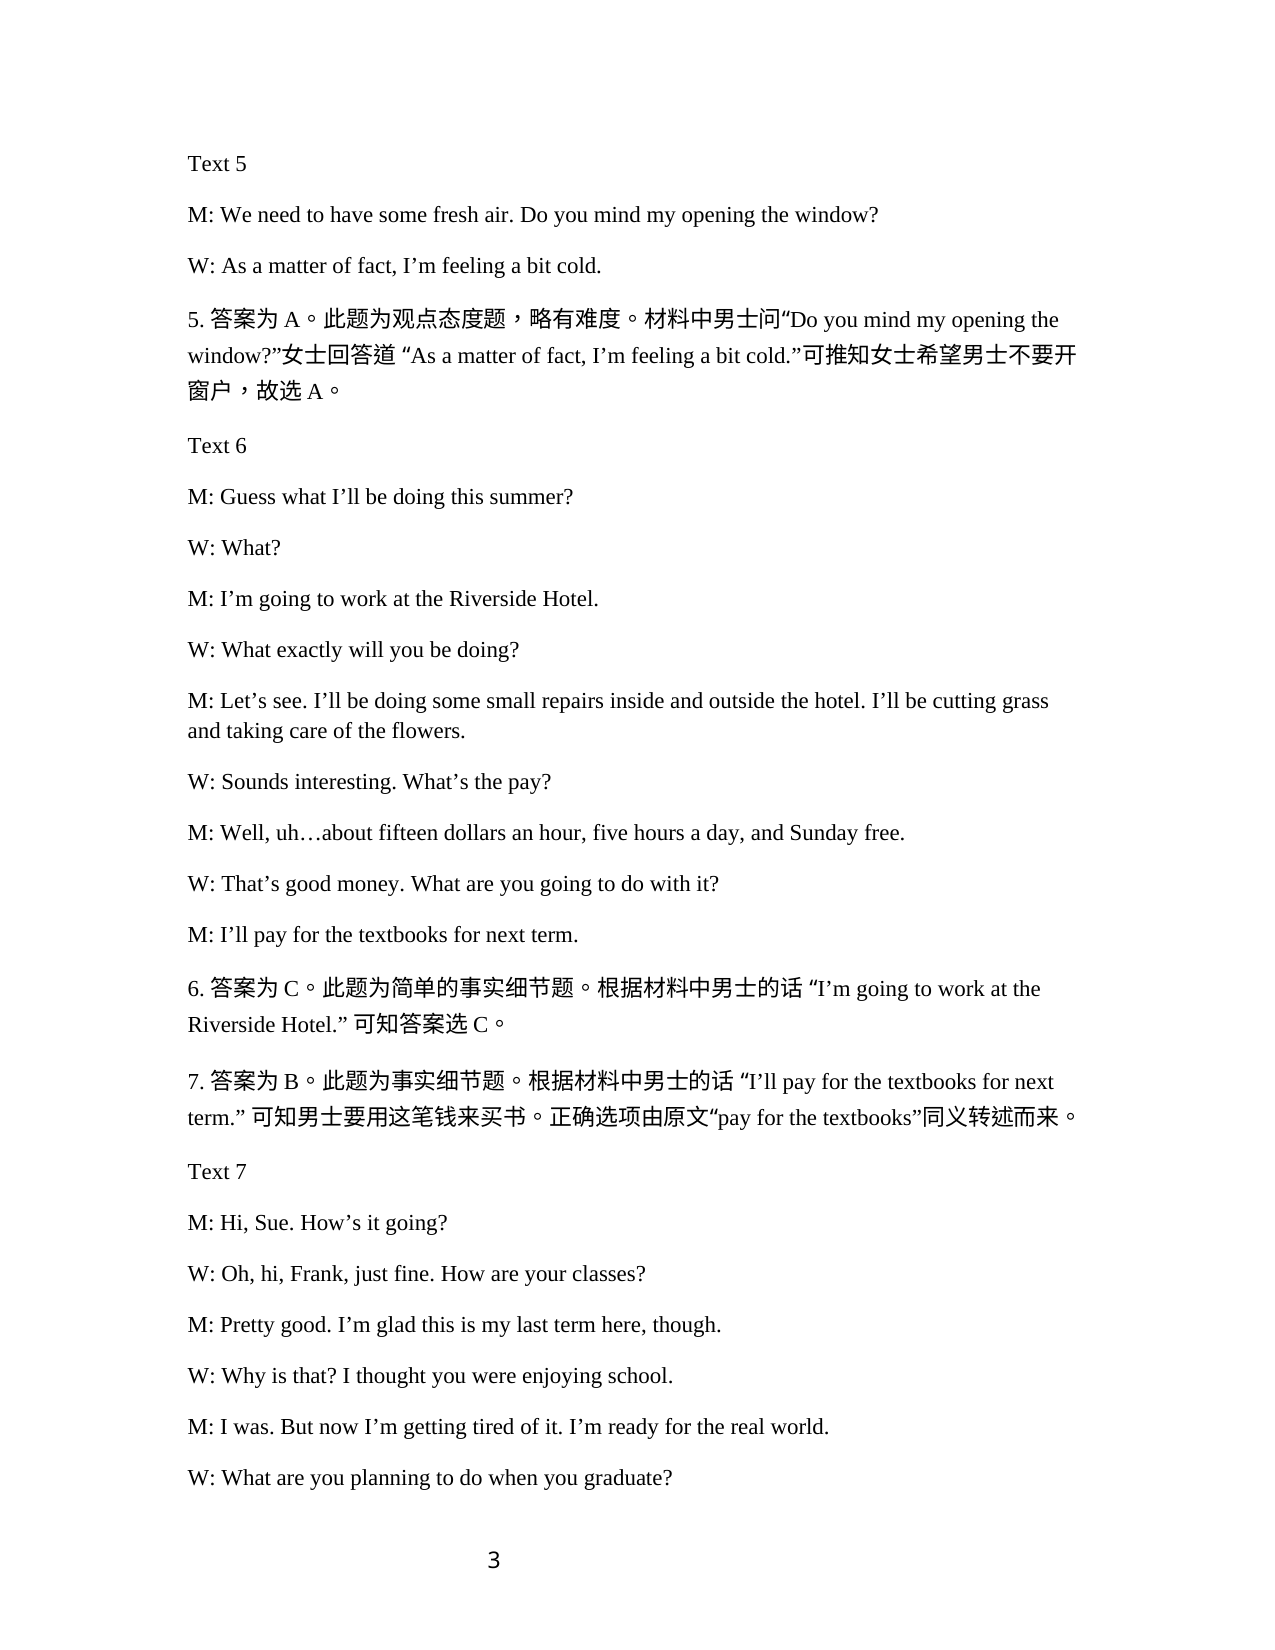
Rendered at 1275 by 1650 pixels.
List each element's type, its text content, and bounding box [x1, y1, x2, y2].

text W: Sounds interesting. What’s the pay? [187, 768, 1087, 794]
text W: Why is that? I thought you were enjoying school. [187, 1362, 1087, 1388]
text W: What are you planning to do when you graduate? [187, 1464, 1087, 1490]
text M: Well, uh…about fifteen dollars an hour, five hours a day, and Sunday free. [187, 819, 1087, 846]
text 5. 答案为A。此题为观点态度题，略有难度。材料中男士问“Do you mind my opening the window?”女士回答道 “As a matter of fact, I’m feeling a bit cold.”可推知女士希望男士不要开窗户，故选A。 [187, 303, 1087, 406]
text M: Guess what I’ll be doing this summer? [187, 483, 1087, 509]
text W: What exactly will you be doing? [187, 636, 1087, 662]
text M: I’ll pay for the textbooks for next term. [187, 921, 1087, 948]
text W: As a matter of fact, I’m feeling a bit cold. [187, 252, 1087, 278]
text M: I was. But now I’m getting tired of it. I’m ready for the real world. [187, 1413, 1087, 1439]
text 7. 答案为B。此题为事实细节题。根据材料中男士的话 “I’ll pay for the textbooks for next term.” 可知男士要用这笔钱来买书。正确选项由原文“pay for the textbooks”同义转述而来。 [187, 1065, 1087, 1132]
text M: We need to have some fresh air. Do you mind my opening the window? [187, 201, 1087, 227]
text M: I’m going to work at the Riverside Hotel. [187, 585, 1087, 611]
text W: That’s good money. What are you going to do with it? [187, 870, 1087, 897]
text M: Let’s see. I’ll be doing some small repairs inside and outside the hotel. I’ll be cutting grass and taking care of the flowers. [187, 687, 1087, 743]
text 6. 答案为C。此题为简单的事实细节题。根据材料中男士的话 “I’m going to work at the Riverside Hotel.” 可知答案选C。 [187, 972, 1087, 1039]
text W: What? [187, 534, 1087, 560]
text W: Oh, hi, Frank, just fine. How are your classes? [187, 1260, 1087, 1286]
text Text 7 [187, 1158, 1087, 1184]
text M: Hi, Sue. How’s it going? [187, 1209, 1087, 1235]
text Text 6 [187, 432, 1087, 458]
text Text 5 [187, 150, 1087, 176]
text M: Pretty good. I’m glad this is my last term here, though. [187, 1311, 1087, 1337]
